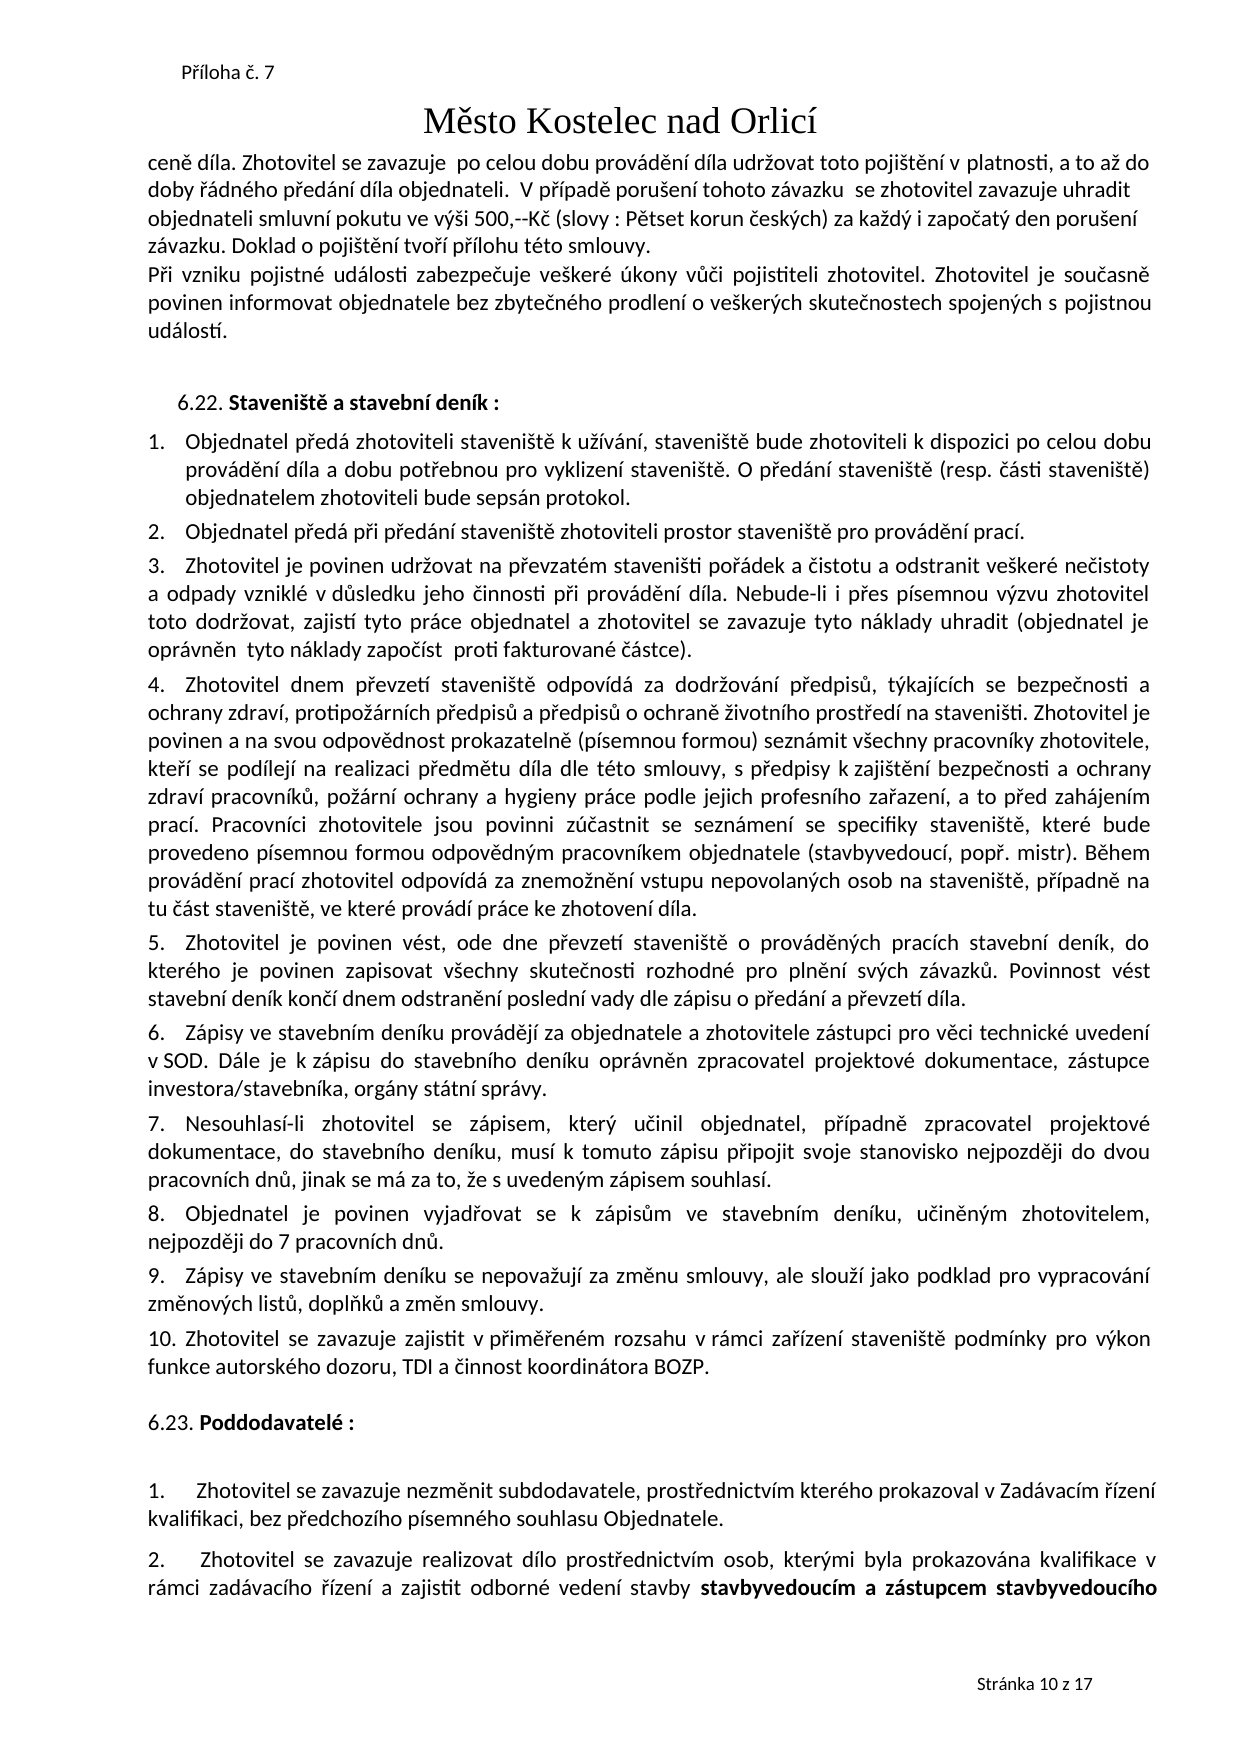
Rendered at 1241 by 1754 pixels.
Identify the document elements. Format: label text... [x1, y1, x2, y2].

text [148, 148, 1152, 260]
list Objednatel předá při předání staveniště zhotoviteli prostor staveniště pro provádění prací. [148, 517, 1152, 545]
text 1. Zhotovitel se zavazuje nezměnit subdodavatele, prostřednictvím kterého prokazoval v Zadávacím řízení kvalifikaci, bez předchozího písemného souhlasu Objednatele. [148, 1476, 1158, 1532]
list Zhotovitel je povinen udržovat na převzatém staveništi pořádek a čistotu a odstranit veškeré nečistoty a odpady vzniklé v důsledku jeho činnosti při provádění díla. Nebude-li i přes písemnou výzvu zhotovitel toto dodržovat, zajistí tyto práce objednatel a zhotovitel se zavazuje tyto náklady uhradit (objednatel je oprávněn tyto náklady započíst proti fakturované částce). [148, 551, 1152, 663]
list Zhotovitel se zavazuje zajistit v přiměřeném rozsahu v rámci zařízení staveniště podmínky pro výkon funkce autorského dozoru, TDI a činnost koordinátora BOZP. [148, 1324, 1152, 1380]
text 6.23. Poddodavatelé : [148, 1408, 1152, 1436]
list Zhotovitel je povinen vést, ode dne převzetí staveniště o prováděných pracích stavební deník, do kterého je povinen zapisovat všechny skutečnosti rozhodné pro plnění svých závazků. Povinnost vést stavební deník končí dnem odstranění poslední vady dle zápisu o předání a převzetí díla. [148, 928, 1152, 1012]
list Objednatel předá zhotoviteli staveniště k užívání, staveniště bude zhotoviteli k dispozici po celou dobu provádění díla a dobu potřebnou pro vyklizení staveniště. O předání staveniště (resp. části staveniště) objednatelem zhotoviteli bude sepsán protokol. [148, 427, 1152, 511]
text Při vzniku pojistné události zabezpečuje veškeré úkony vůči pojistiteli zhotovitel. Zhotovitel je současně povinen informovat objednatele bez zbytečného prodlení o veškerých skutečnostech spojených s pojistnou událostí. [148, 260, 1152, 344]
list Objednatel je povinen vyjadřovat se k zápisům ve stavebním deníku, učiněným zhotovitelem, nejpozději do 7 pracovních dnů. [148, 1199, 1152, 1255]
list Zhotovitel dnem převzetí staveniště odpovídá za dodržování předpisů, týkajících se bezpečnosti a ochrany zdraví, protipožárních předpisů a předpisů o ochraně životního prostředí na staveništi. Zhotovitel je povinen a na svou odpovědnost prokazatelně (písemnou formou) seznámit všechny pracovníky zhotovitele, kteří se podílejí na realizaci předmětu díla dle této smlouvy, s předpisy k zajištění bezpečnosti a ochrany zdraví pracovníků, požární ochrany a hygieny práce podle jejich profesního zařazení, a to před zahájením prací. Pracovníci zhotovitele jsou povinni zúčastnit se seznámení se specifiky staveniště, které bude provedeno písemnou formou odpovědným pracovníkem objednatele (stavbyvedoucí, popř. mistr). Během provádění prací zhotovitel odpovídá za znemožnění vstupu nepovolaných osob na staveniště, případně na tu část staveniště, ve které provádí práce ke zhotovení díla. [148, 670, 1152, 922]
text 6.22. Staveniště a stavební deník : [177, 388, 1093, 416]
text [148, 1545, 1158, 1601]
list Zápisy ve stavebním deníku provádějí za objednatele a zhotovitele zástupci pro věci technické uvedení v SOD. Dále je k zápisu do stavebního deníku oprávněn zpracovatel projektové dokumentace, zástupce investora/stavebníka, orgány státní správy. [148, 1018, 1152, 1103]
list Zápisy ve stavebním deníku se nepovažují za změnu smlouvy, ale slouží jako podklad pro vypracování změnových listů, doplňků a změn smlouvy. [148, 1261, 1152, 1317]
list Nesouhlasí-li zhotovitel se zápisem, který učinil objednatel, případně zpracovatel projektové dokumentace, do stavebního deníku, musí k tomuto zápisu připojit svoje stanovisko nejpozději do dvou pracovních dnů, jinak se má za to, že s uvedeným zápisem souhlasí. [148, 1109, 1152, 1193]
